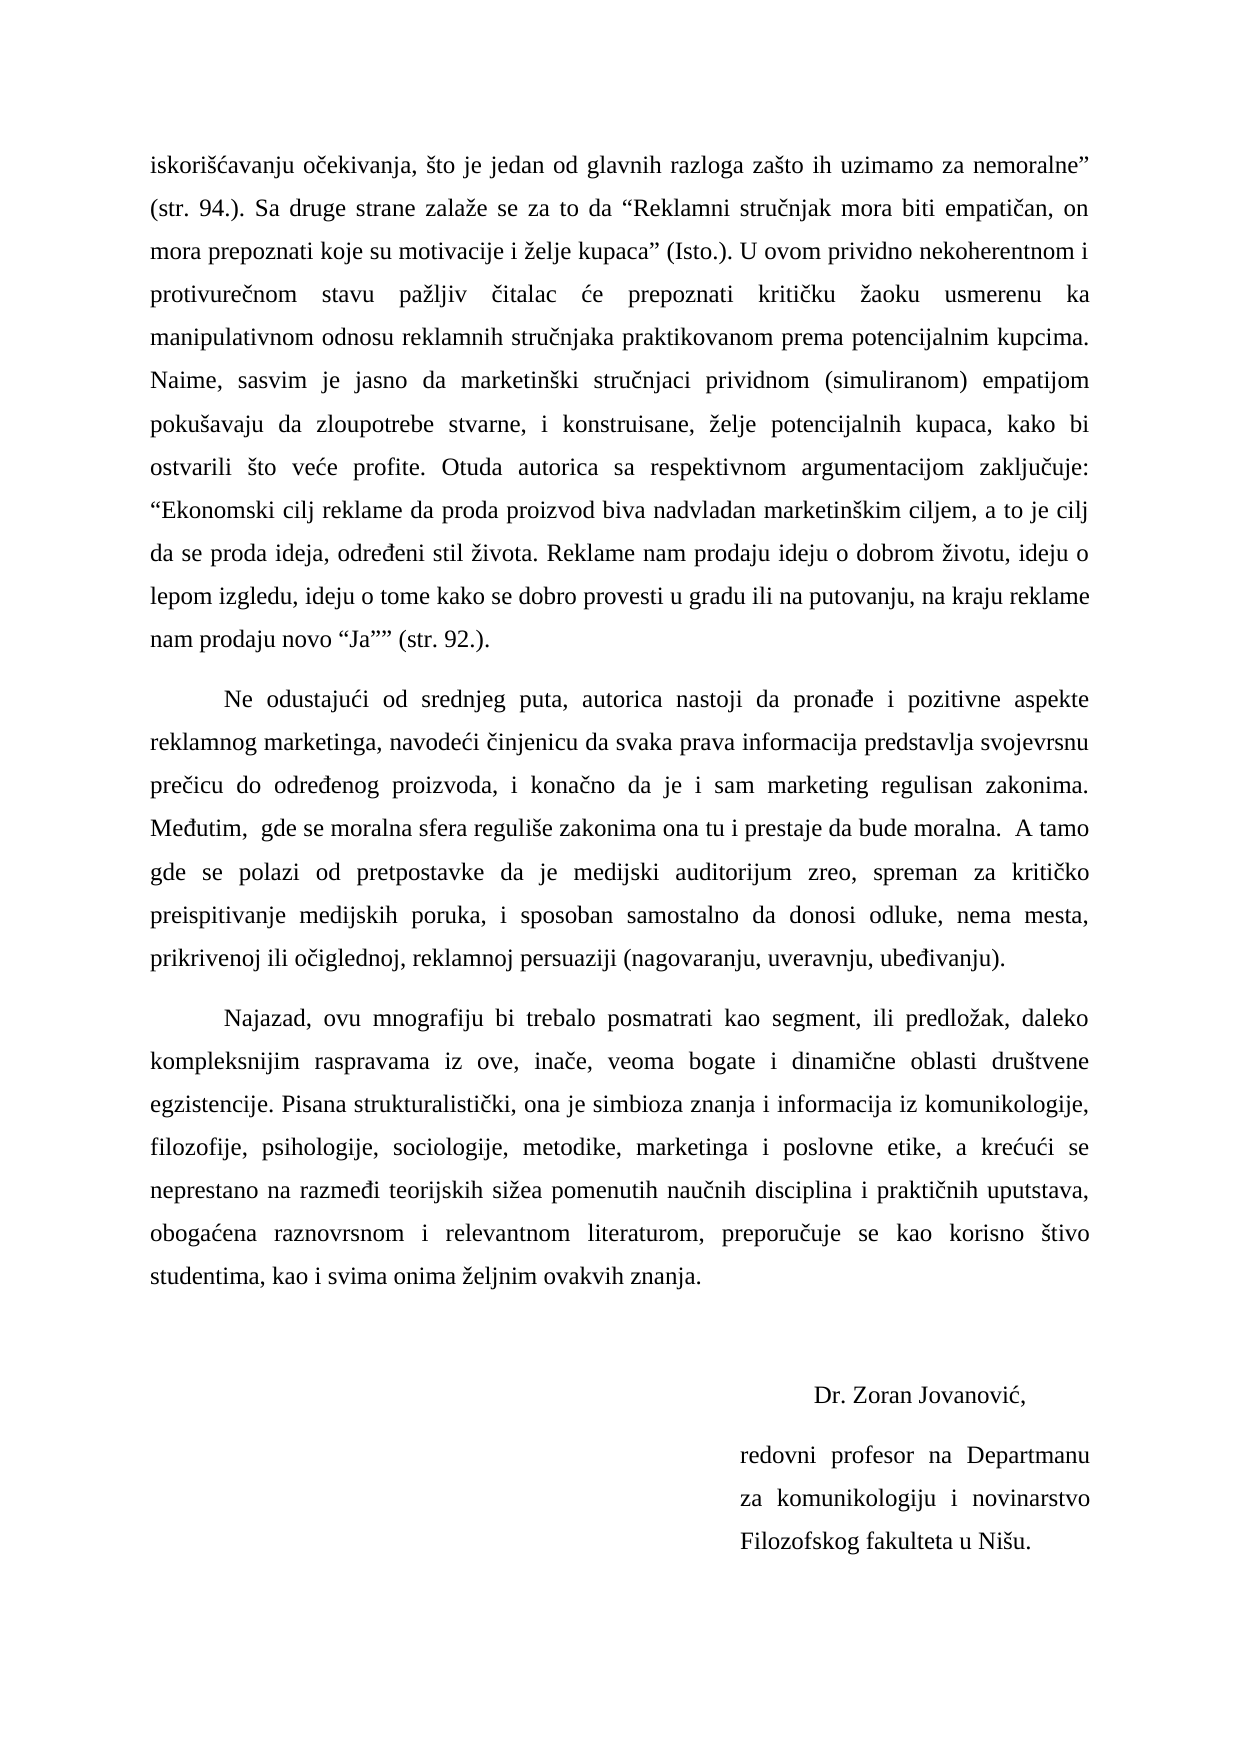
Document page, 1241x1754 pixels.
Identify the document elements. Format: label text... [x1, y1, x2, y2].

text Najazad, ovu mnografiju bi trebalo posmatrati kao segment, ili predložak, daleko kompleksnijim raspravama iz ove, inače, veoma bogate i dinamične oblasti društvene egzistencije. Pisana strukturalistički, ona je simbioza znanja i informacija iz komunikologije, filozofije, psihologije, sociologije, metodike, marketinga i poslovne etike, a krećući se neprestano na razmeđi teorijskih sižea pomenutih naučnih disciplina i praktičnih uputstava, obogaćena raznovrsnom i relevantnom literaturom, preporučuje se kao korisno štivo studentima, kao i svima onima željnim ovakvih znanja. [150, 1003, 1090, 1290]
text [150, 150, 1090, 653]
text Ne odustajući od srednjeg puta, autorica nastoji da pronađe i pozitivne aspekte reklamnog marketinga, navodeći činjenicu da svaka prava informacija predstavlja svojevrsnu prečicu do određenog proizvoda, i konačno da je i sam marketing regulisan zakonima. Međutim, gde se moralna sfera reguliše zakonima ona tu i prestaje da bude moralna. A tamo gde se polazi od pretpostavke da je medijski auditorijum zreo, spreman za kritičko preispitivanje medijskih poruka, i sposoban samostalno da donosi odluke, nema mesta, prikrivenoj ili očiglednoj, reklamnoj persuaziji (nagovaranju, uveravnju, ubeđivanju). [150, 684, 1090, 972]
text Dr. Zoran Jovanović, [150, 1380, 1090, 1409]
text redovni profesor na Departmanu za komunikologiju i novinarstvo Filozofskog fakulteta u Nišu. [740, 1440, 1090, 1555]
